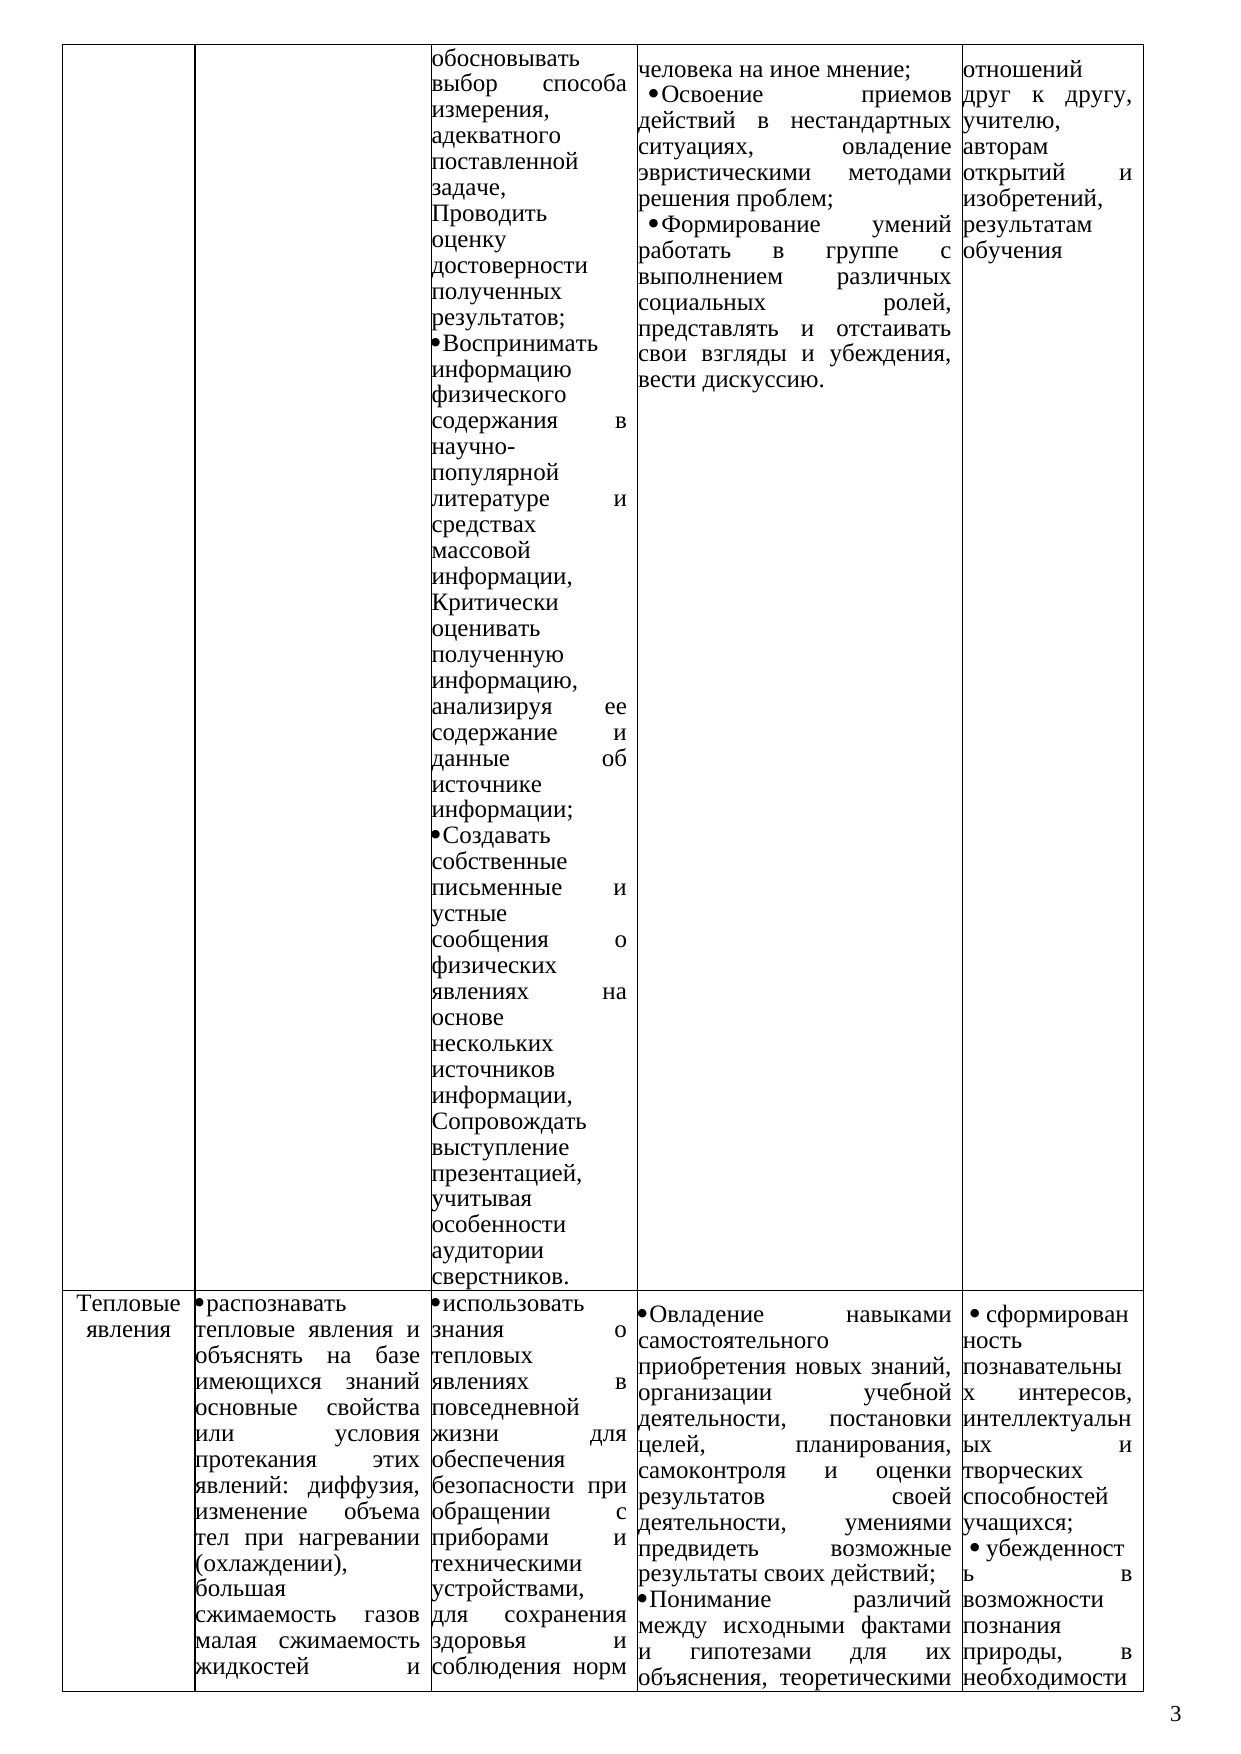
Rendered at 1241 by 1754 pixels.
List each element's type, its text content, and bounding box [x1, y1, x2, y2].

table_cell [963, 45, 1143, 1290]
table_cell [432, 45, 637, 1290]
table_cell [432, 1291, 637, 1691]
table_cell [196, 45, 431, 1290]
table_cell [963, 1291, 1143, 1691]
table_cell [638, 45, 962, 1290]
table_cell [63, 45, 194, 1290]
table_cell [638, 1291, 962, 1691]
table_cell Тепловые явления [63, 1291, 194, 1691]
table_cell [196, 1291, 431, 1691]
